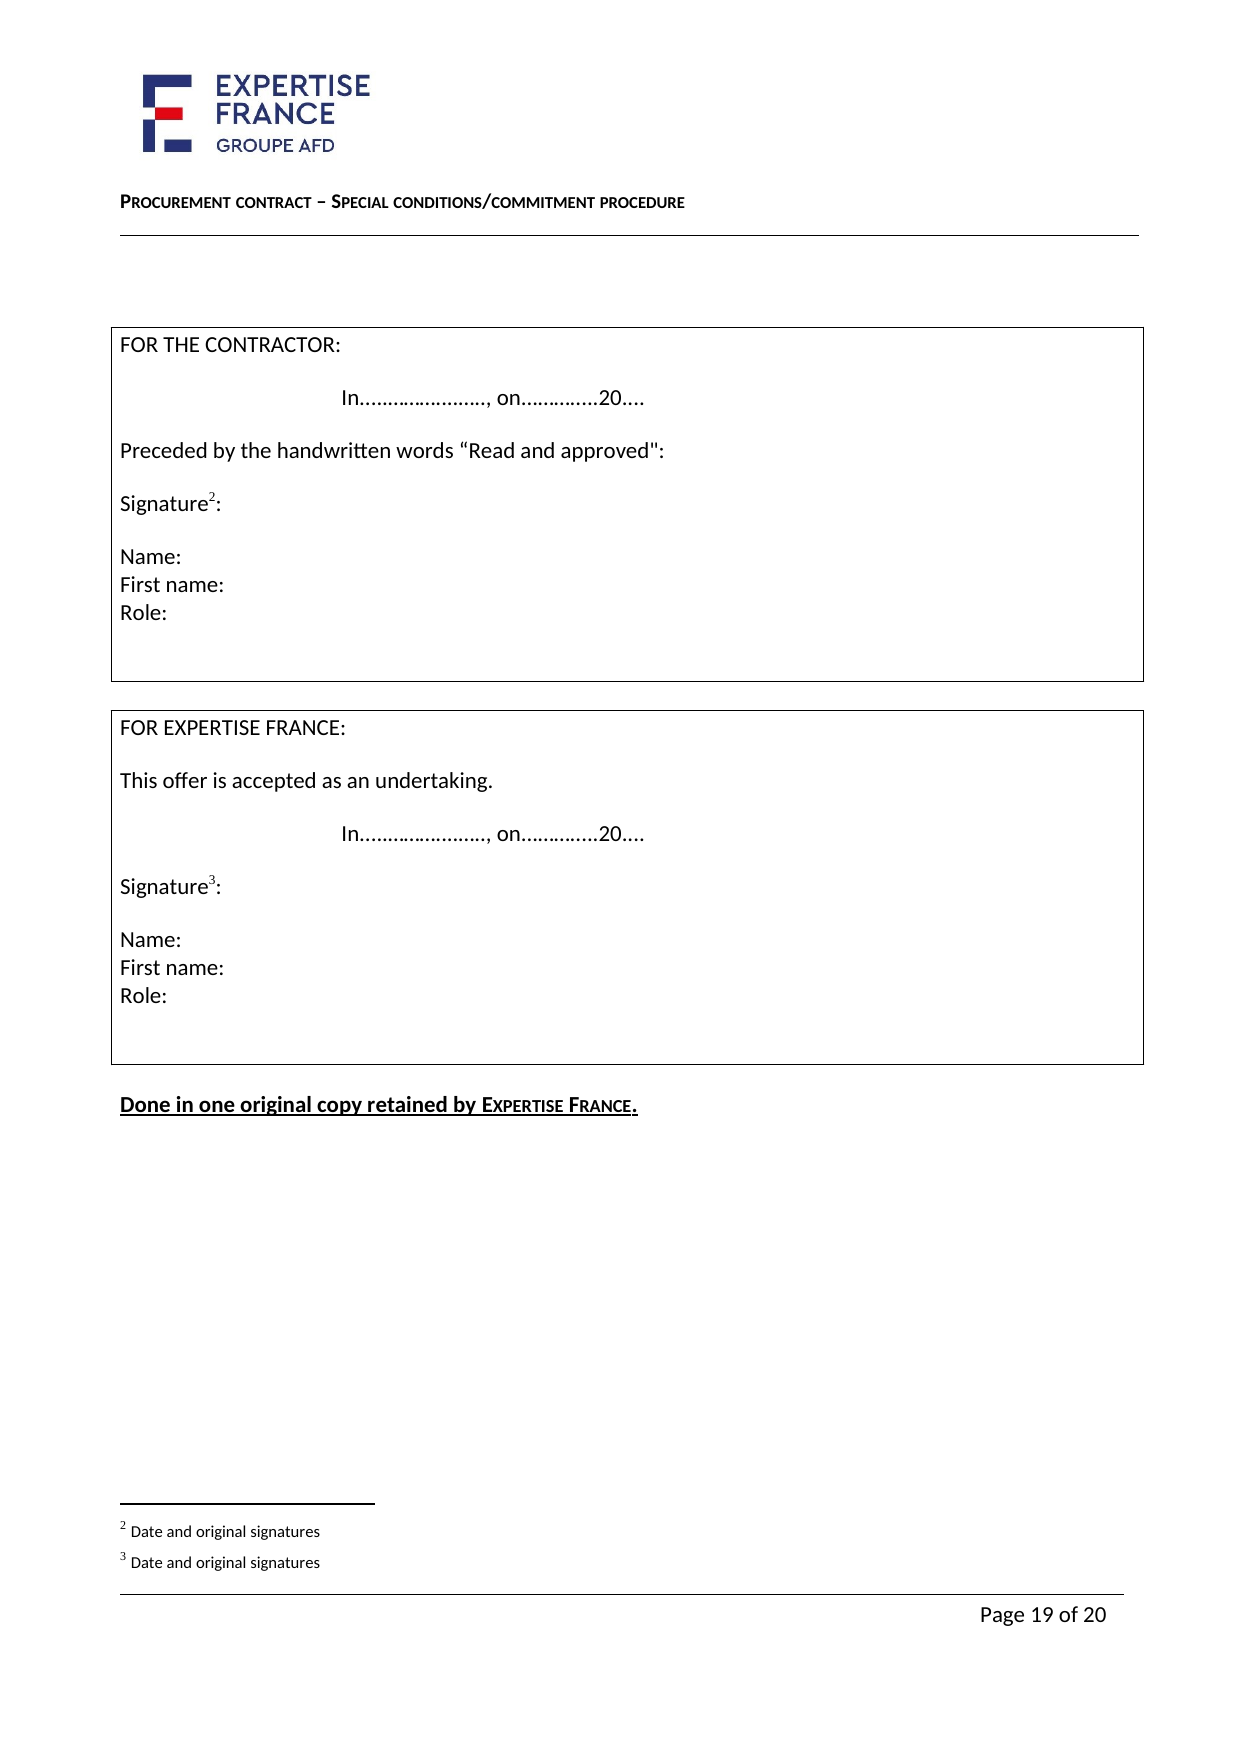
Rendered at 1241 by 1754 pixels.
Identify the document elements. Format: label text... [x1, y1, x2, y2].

text Signature: [112, 486, 1143, 517]
text Preceded by the handwritten words “Read and approved": [112, 433, 1143, 464]
text This offer is accepted as an undertaking. [112, 763, 1143, 794]
text In.....………....….., on...…….....20.... [112, 379, 1143, 411]
text Role: [120, 981, 1135, 1009]
text FOR EXPERTISE FRANCE: [112, 711, 1143, 741]
text Signature: [112, 869, 1143, 900]
text Role: [120, 598, 1135, 626]
text In.....………....….., on...…….....20.... [112, 816, 1143, 847]
picture [120, 41, 397, 183]
text Name: First name: [112, 539, 1143, 598]
text Name: First name: [112, 922, 1143, 981]
text Done in one original copy retained by Expertise France. [120, 1090, 1135, 1118]
text FOR THE CONTRACTOR: [112, 328, 1143, 358]
